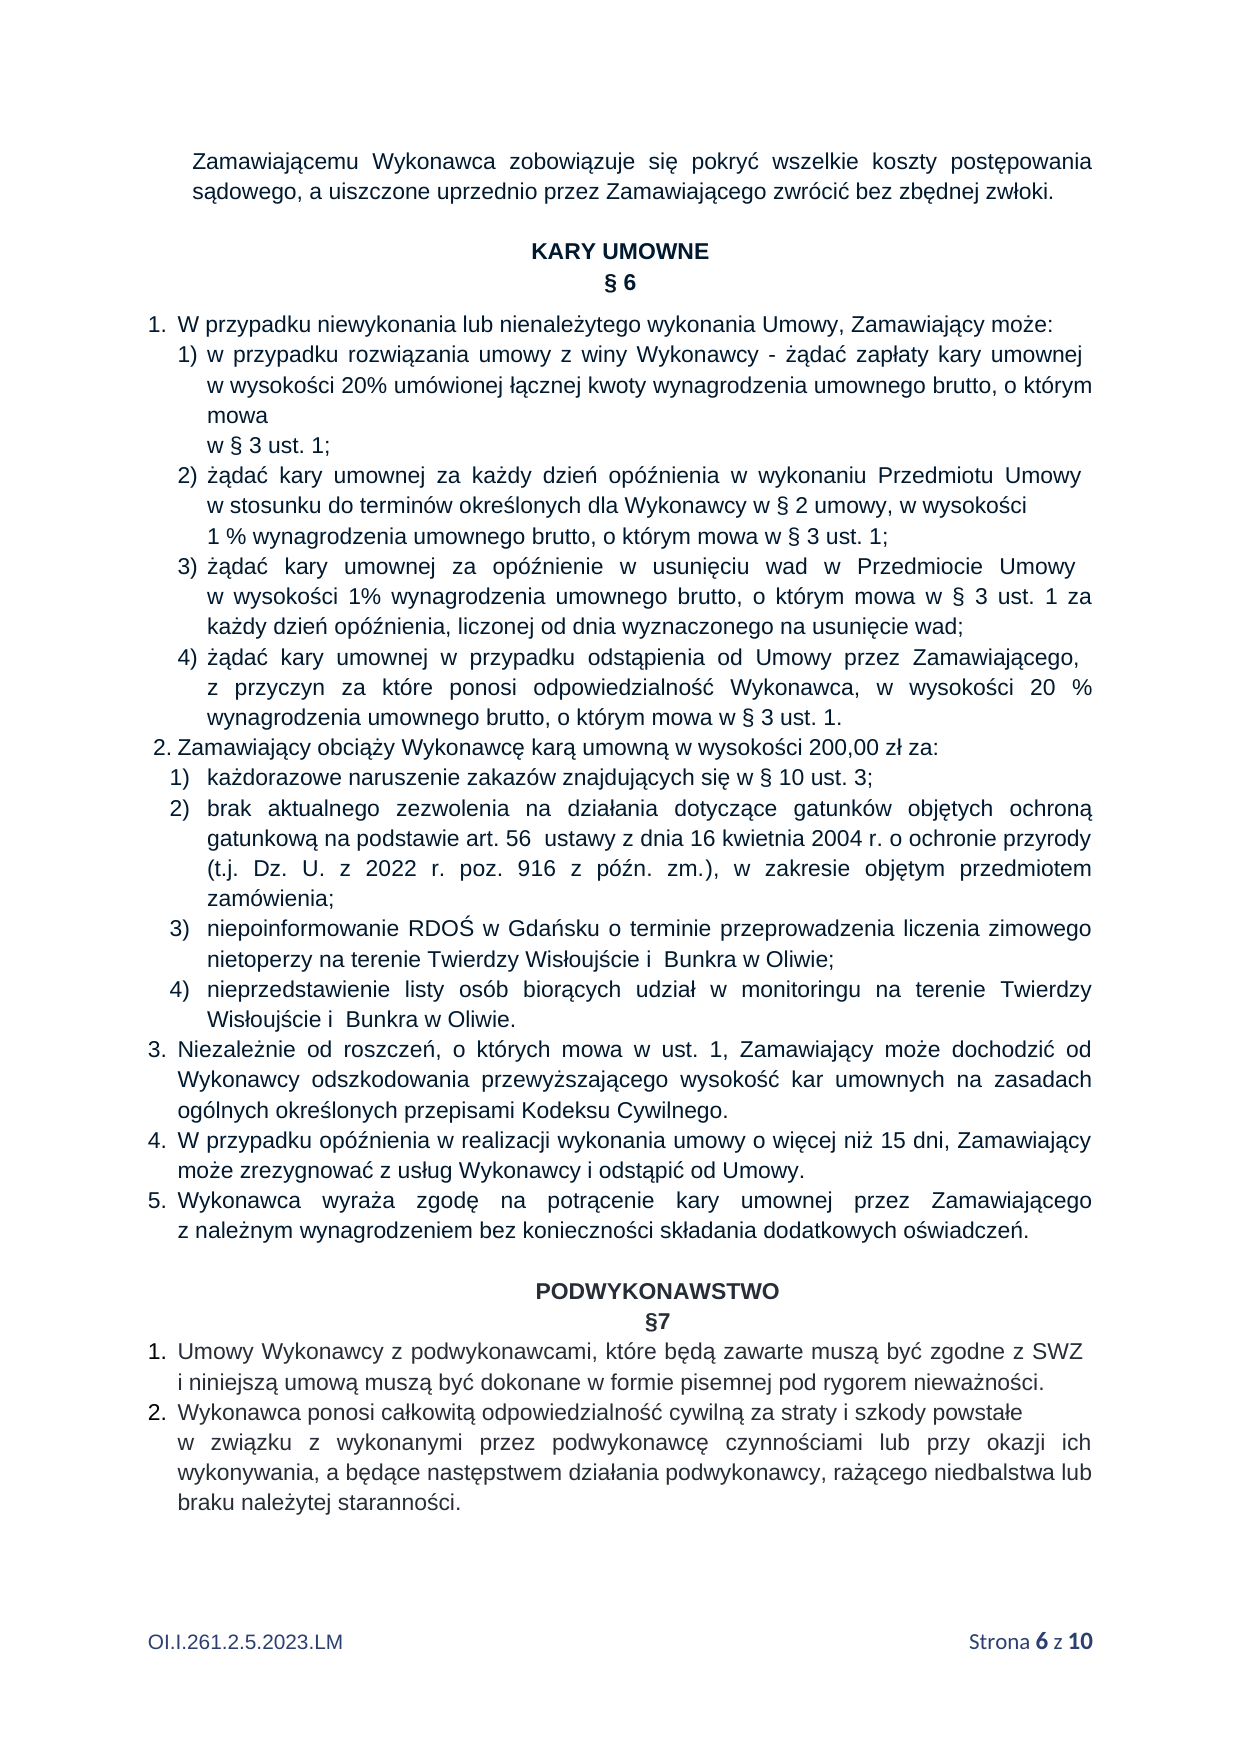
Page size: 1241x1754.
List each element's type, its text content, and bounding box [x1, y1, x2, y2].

list 1 % wynagrodzenia umownego brutto, o którym mowa w § 3 ust. 1; [207, 523, 1092, 549]
text 1. W przypadku niewykonania lub nienależytego wykonania Umowy, Zamawiający może: [148, 311, 1092, 338]
list w przypadku rozwiązania umowy z winy Wykonawcy - żądać zapłaty kary umownej w wysokości 20% umówionej łącznej kwoty wynagrodzenia umownego brutto, o którym mowa w § 3 ust. 1; [177, 341, 1092, 458]
list żądać kary umownej za każdy dzień opóźnienia w wykonaniu Przedmiotu Umowy w stosunku do terminów określonych dla Wykonawcy w § 2 umowy, w wysokości [177, 462, 1092, 519]
list Wykonawca wyraża zgodę na potrącenie kary umownej przez Zamawiającego z należnym wynagrodzeniem bez konieczności składania dodatkowych oświadczeń. [148, 1187, 1092, 1244]
list każdorazowe naruszenie zakazów znajdujących się w § 10 ust. 3; [169, 764, 1092, 791]
list Niezależnie od roszczeń, o których mowa w ust. 1, Zamawiający może dochodzić od Wykonawcy odszkodowania przewyższającego wysokość kar umownych na zasadach ogólnych określonych przepisami Kodeksu Cywilnego. [148, 1036, 1092, 1123]
text § 6 [148, 268, 1092, 295]
list nieprzedstawienie listy osób biorących udział w monitoringu na terenie Twierdzy Wisłoujście i Bunkra w Oliwie. [169, 976, 1092, 1032]
list §7 [223, 1308, 1092, 1334]
list niepoinformowanie RDOŚ w Gdańsku o terminie przeprowadzenia liczenia zimowego nietoperzy na terenie Twierdzy Wisłoujście i Bunkra w Oliwie; [169, 915, 1092, 972]
list żądać kary umownej w przypadku odstąpienia od Umowy przez Zamawiającego, z przyczyn za które ponosi odpowiedzialność Wykonawca, w wysokości 20 % wynagrodzenia umownego brutto, o którym mowa w § 3 ust. 1. [177, 643, 1092, 730]
list brak aktualnego zezwolenia na działania dotyczące gatunków objętych ochroną gatunkową na podstawie art. 56 ustawy z dnia 16 kwietnia 2004 r. o ochronie przyrody (t.j. Dz. U. z 2022 r. poz. 916 z późn. zm.), w zakresie objętym przedmiotem zamówienia; [169, 794, 1092, 912]
list Zamawiający obciąży Wykonawcę karą umowną w wysokości 200,00 zł za: [162, 734, 1092, 761]
list PODWYKONAWSTWO [223, 1278, 1092, 1304]
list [148, 148, 1092, 204]
text w związku z wykonanymi przez podwykonawcę czynnościami lub przy okazji ich wykonywania, a będące następstwem działania podwykonawcy, rażącego niedbalstwa lub braku należytej staranności. [177, 1429, 1092, 1516]
text KARY UMOWNE [148, 238, 1092, 265]
list żądać kary umownej za opóźnienie w usunięciu wad w Przedmiocie Umowy w wysokości 1% wynagrodzenia umownego brutto, o którym mowa w § 3 ust. 1 za każdy dzień opóźnienia, liczonej od dnia wyznaczonego na usunięcie wad; [177, 553, 1092, 640]
list W przypadku opóźnienia w realizacji wykonania umowy o więcej niż 15 dni, Zamawiający może zrezygnować z usług Wykonawcy i odstąpić od Umowy. [148, 1127, 1092, 1183]
list Umowy Wykonawcy z podwykonawcami, które będą zawarte muszą być zgodne z SWZ i niniejszą umową muszą być dokonane w formie pisemnej pod rygorem nieważności. [148, 1338, 1092, 1395]
list Wykonawca ponosi całkowitą odpowiedzialność cywilną za straty i szkody powstałe [148, 1399, 1092, 1425]
